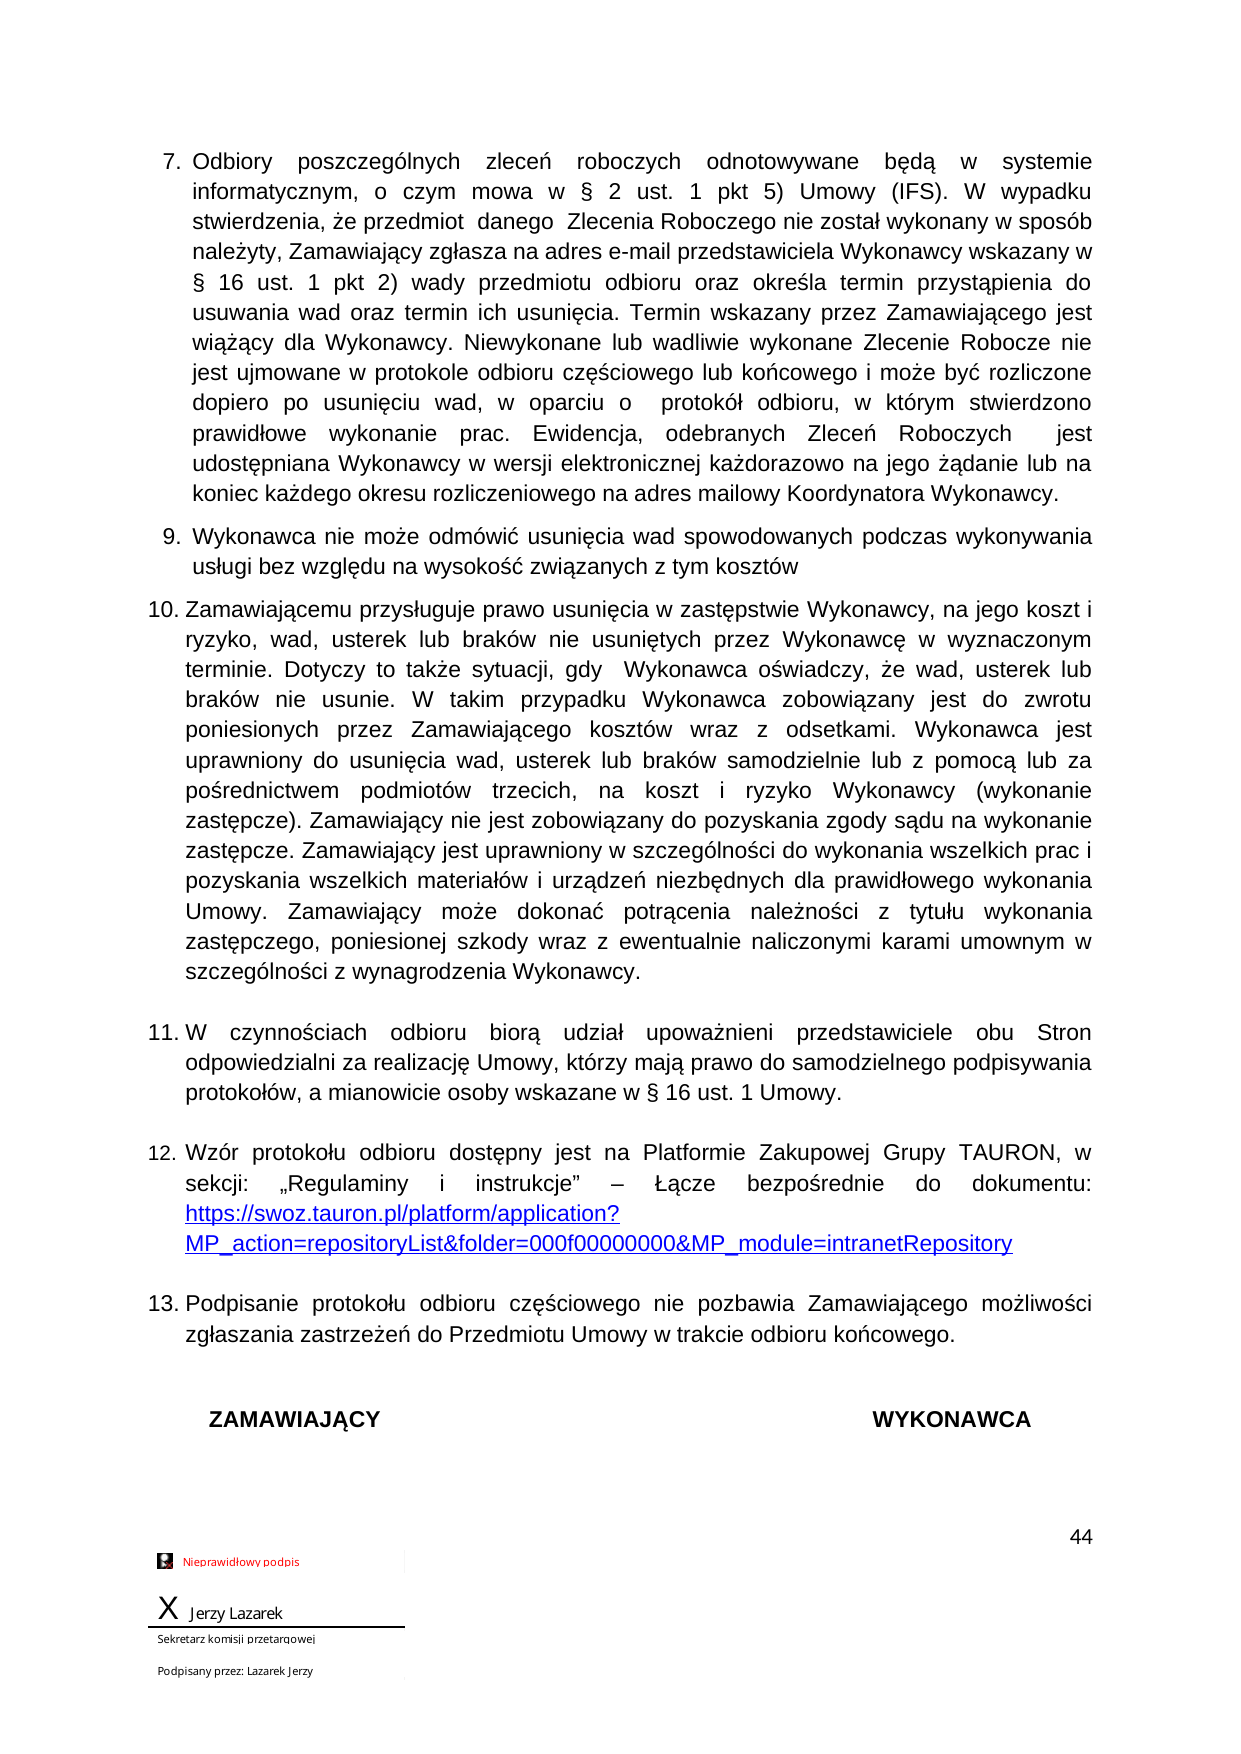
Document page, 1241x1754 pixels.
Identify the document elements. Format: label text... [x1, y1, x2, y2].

text 7. Odbiory poszczególnych zleceń roboczych odnotowywane będą w systemie informatycznym, o czym mowa w § 2 ust. 1 pkt 5) Umowy (IFS). W wypadku stwierdzenia, że przedmiot danego Zlecenia Roboczego nie został wykonany w sposób należyty, Zamawiający zgłasza na adres e-mail przedstawiciela Wykonawcy wskazany w § 16 ust. 1 pkt 2) wady przedmiotu odbioru oraz określa termin przystąpienia do usuwania wad oraz termin ich usunięcia. Termin wskazany przez Zamawiającego jest wiążący dla Wykonawcy. Niewykonane lub wadliwie wykonane Zlecenie Robocze nie jest ujmowane w protokole odbioru częściowego lub końcowego i może być rozliczone dopiero po usunięciu wad, w oparciu o protokół odbioru, w którym stwierdzono prawidłowe wykonanie prac. Ewidencja, odebranych Zleceń Roboczych jest udostępniana Wykonawcy w wersji elektronicznej każdorazowo na jego żądanie lub na koniec każdego okresu rozliczeniowego na adres mailowy Koordynatora Wykonawcy. [162, 148, 1093, 506]
list Wzór protokołu odbioru dostępny jest na Platformie Zakupowej Grupy TAURON, w sekcji: „Regulaminy i instrukcje” – Łącze bezpośrednie do dokumentu: https://swoz.tauron.pl/platform/application?MP_action=repositoryList&folder=000f00000000&MP_module=intranetRepository [148, 1139, 1093, 1256]
text ZAMAWIAJĄCY WYKONAWCA [148, 1406, 1093, 1432]
text 9. Wykonawca nie może odmówić usunięcia wad spowodowanych podczas wykonywania usługi bez względu na wysokość związanych z tym kosztów [162, 523, 1093, 579]
list W czynnościach odbioru biorą udział upoważnieni przedstawiciele obu Stron odpowiedzialni za realizację Umowy, którzy mają prawo do samodzielnego podpisywania protokołów, a mianowicie osoby wskazane w § 16 ust. 1 Umowy. [148, 1018, 1093, 1105]
list Podpisanie protokołu odbioru częściowego nie pozbawia Zamawiającego możliwości zgłaszania zastrzeżeń do Przedmiotu Umowy w trakcie odbioru końcowego. [148, 1290, 1093, 1347]
list Zamawiającemu przysługuje prawo usunięcia w zastępstwie Wykonawcy, na jego koszt i ryzyko, wad, usterek lub braków nie usuniętych przez Wykonawcę w wyznaczonym terminie. Dotyczy to także sytuacji, gdy Wykonawca oświadczy, że wad, usterek lub braków nie usunie. W takim przypadku Wykonawca zobowiązany jest do zwrotu poniesionych przez Zamawiającego kosztów wraz z odsetkami. Wykonawca jest uprawniony do usunięcia wad, usterek lub braków samodzielnie lub z pomocą lub za pośrednictwem podmiotów trzecich, na koszt i ryzyko Wykonawcy (wykonanie zastępcze). Zamawiający nie jest zobowiązany do pozyskania zgody sądu na wykonanie zastępcze. Zamawiający jest uprawniony w szczególności do wykonania wszelkich prac i pozyskania wszelkich materiałów i urządzeń niezbędnych dla prawidłowego wykonania Umowy. Zamawiający może dokonać potrącenia należności z tytułu wykonania zastępczego, poniesionej szkody wraz z ewentualnie naliczonymi karami umownym w szczególności z wynagrodzenia Wykonawcy. [148, 596, 1093, 984]
